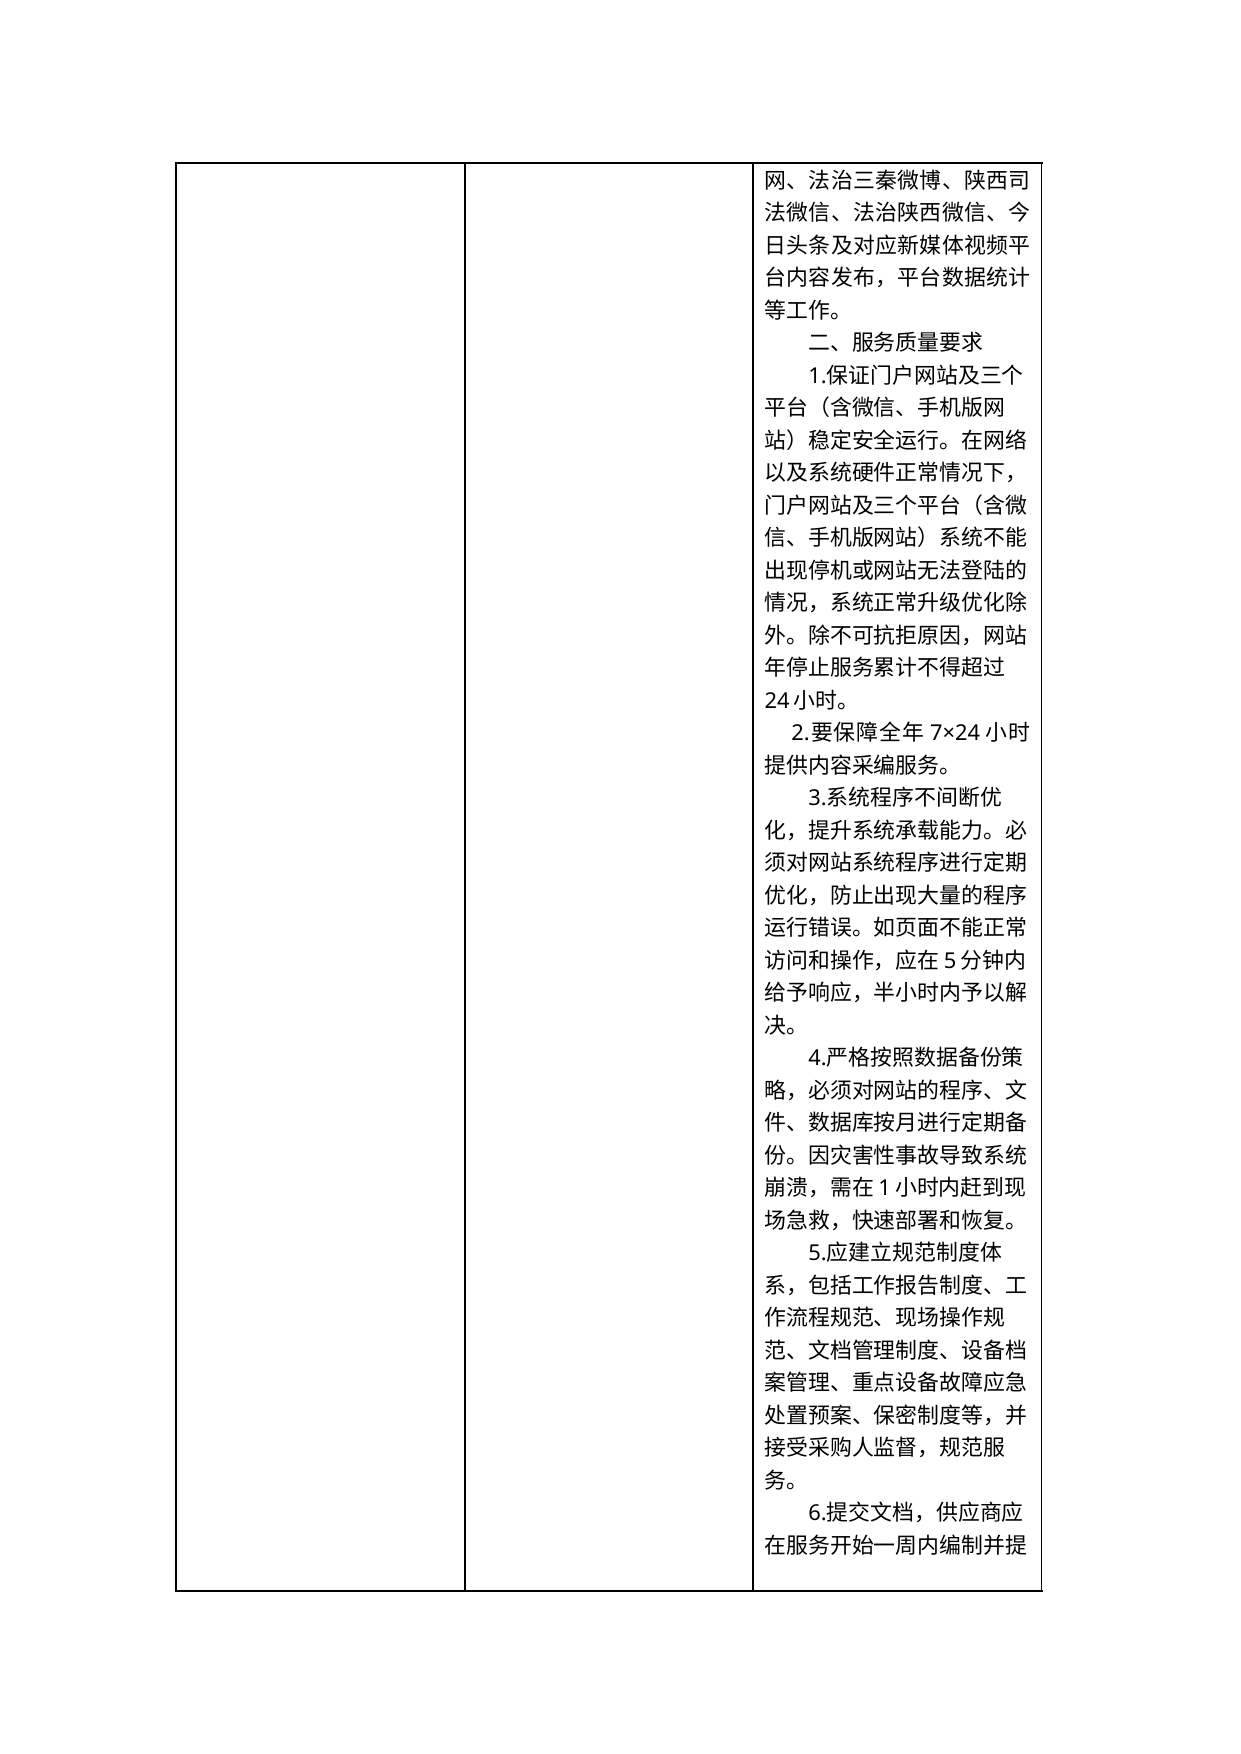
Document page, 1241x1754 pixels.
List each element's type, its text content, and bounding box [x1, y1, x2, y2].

table_cell 1 [177, 164, 464, 1590]
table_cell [754, 164, 1041, 1590]
table_cell [466, 164, 752, 1590]
